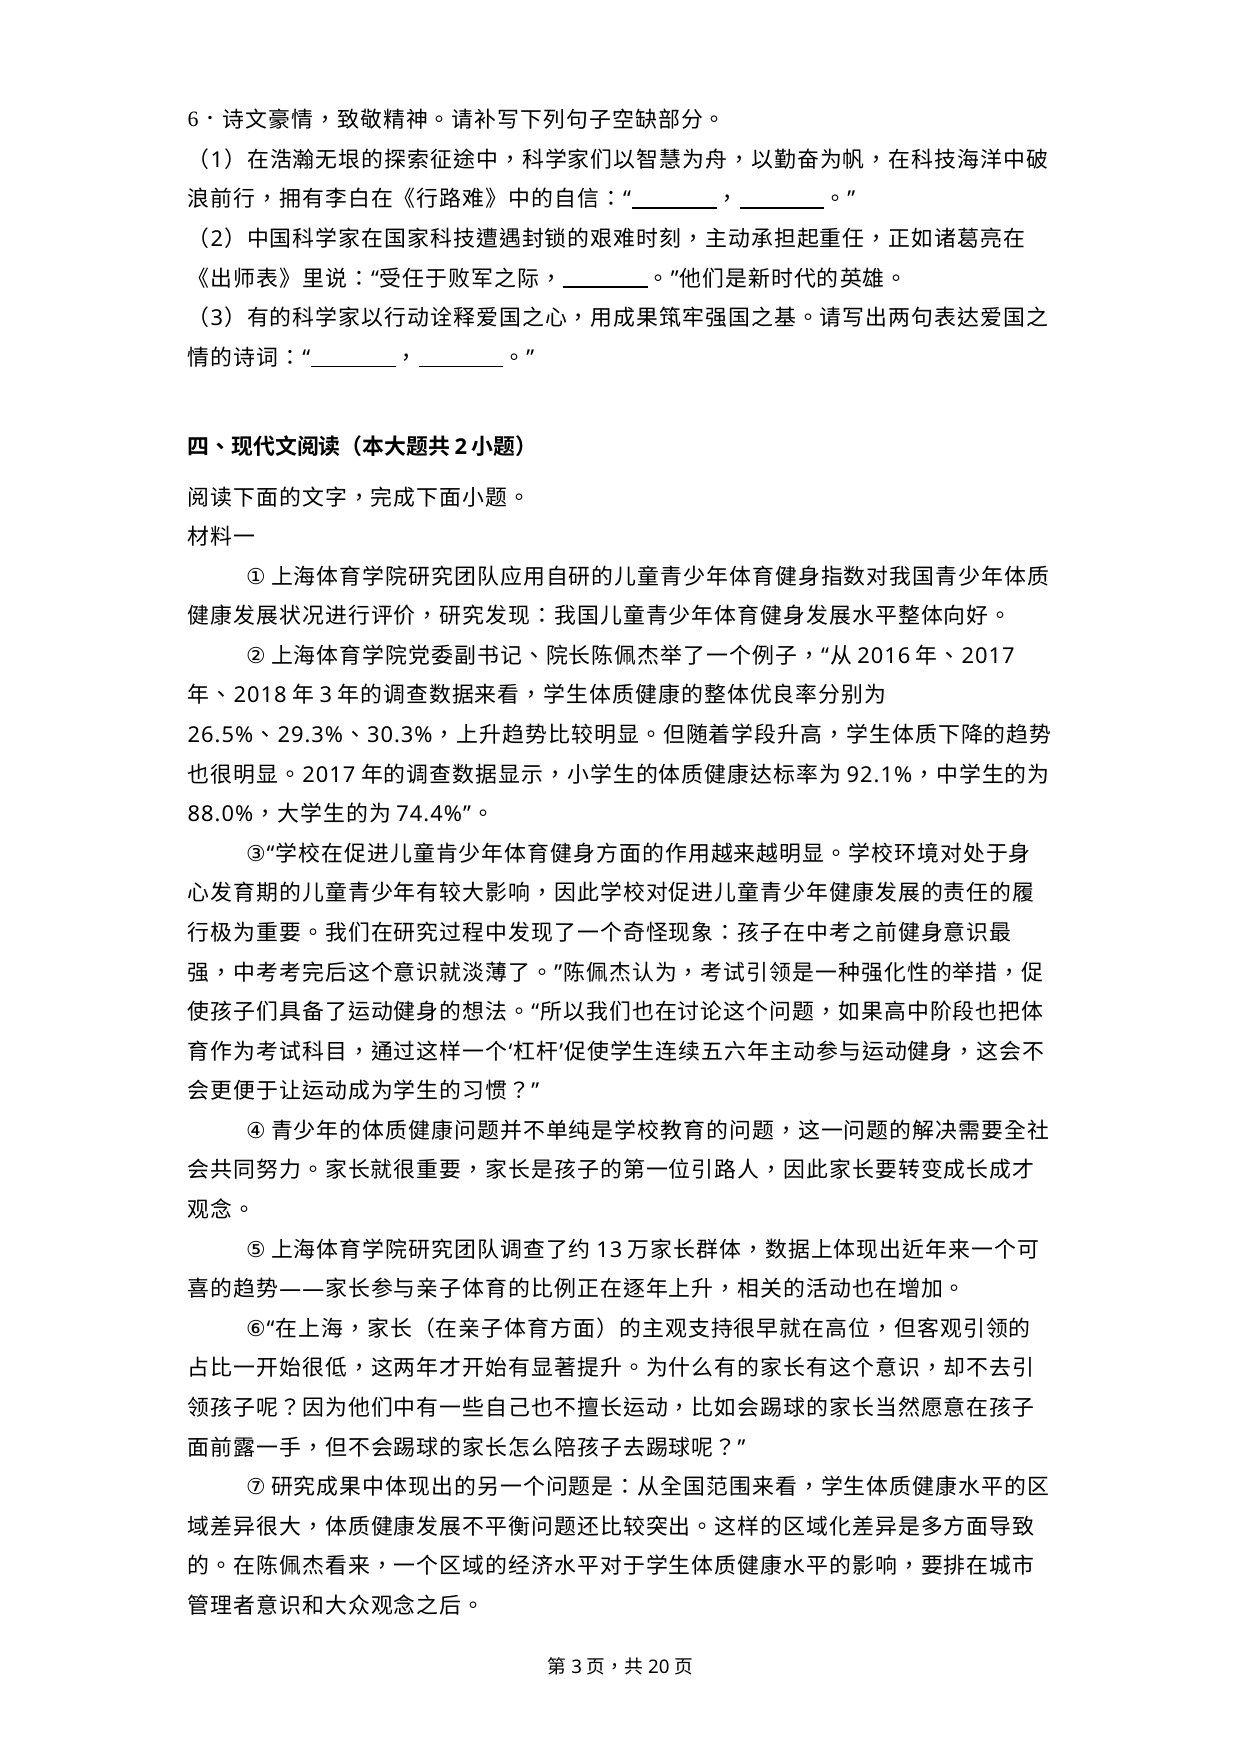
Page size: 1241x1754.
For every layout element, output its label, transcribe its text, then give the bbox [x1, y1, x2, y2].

text 材料一 [187, 521, 1053, 551]
list 6．诗文豪情，致敬精神。请补写下列句子空缺部分。 [187, 104, 1053, 134]
text （3）有的科学家以行动诠释爱国之心，用成果筑牢强国之基。请写出两句表达爱国之情的诗词：“ ， 。” [187, 302, 1053, 371]
text ①上海体育学院研究团队应用自研的儿童青少年体育健身指数对我国青少年体质健康发展状况进行评价，研究发现：我国儿童青少年体育健身发展水平整体向好。 [187, 561, 1053, 630]
text ⑦研究成果中体现出的另一个问题是：从全国范围来看，学生体质健康水平的区域差异很大，体质健康发展不平衡问题还比较突出。这样的区域化差异是多方面导致的。在陈佩杰看来，一个区域的经济水平对于学生体质健康水平的影响，要排在城市管理者意识和大众观念之后。 [187, 1471, 1053, 1619]
text ②上海体育学院党委副书记、院长陈佩杰举了一个例子，“从2016年、2017年、2018年3年的调查数据来看，学生体质健康的整体优良率分别为26.5%、29.3%、30.3%，上升趋势比较明显。但随着学段升高，学生体质下降的趋势也很明显。2017年的调查数据显示，小学生的体质健康达标率为92.1%，中学生的为88.0%，大学生的为74.4%”。 [187, 640, 1053, 828]
text ④青少年的体质健康问题并不单纯是学校教育的问题，这一问题的解决需要全社会共同努力。家长就很重要，家长是孩子的第一位引路人，因此家长要转变成长成才观念。 [187, 1115, 1053, 1224]
text ③“学校在促进儿童肯少年体育健身方面的作用越来越明显。学校环境对处于身心发育期的儿童青少年有较大影响，因此学校对促进儿童青少年健康发展的责任的履行极为重要。我们在研究过程中发现了一个奇怪现象：孩子在中考之前健身意识最强，中考考完后这个意识就淡薄了。”陈佩杰认为，考试引领是一种强化性的举措，促使孩子们具备了运动健身的想法。“所以我们也在讨论这个问题，如果高中阶段也把体育作为考试科目，通过这样一个‘杠杆’促使学生连续五六年主动参与运动健身，这会不会更便于让运动成为学生的习惯？” [187, 838, 1053, 1105]
text ⑥“在上海，家长（在亲子体育方面）的主观支持很早就在高位，但客观引领的占比一开始很低，这两年才开始有显著提升。为什么有的家长有这个意识，却不去引领孩子呢？因为他们中有一些自己也不擅长运动，比如会踢球的家长当然愿意在孩子面前露一手，但不会踢球的家长怎么陪孩子去踢球呢？” [187, 1313, 1053, 1461]
text 四、现代文阅读（本大题共2小题） [187, 431, 1053, 461]
text ⑤上海体育学院研究团队调查了约13万家长群体，数据上体现出近年来一个可喜的趋势——家长参与亲子体育的比例正在逐年上升，相关的活动也在增加。 [187, 1233, 1053, 1303]
text （1）在浩瀚无垠的探索征途中，科学家们以智慧为舟，以勤奋为帆，在科技海洋中破浪前行，拥有李白在《行路难》中的自信：“ ， 。” [187, 144, 1053, 213]
text （2）中国科学家在国家科技遭遇封锁的艰难时刻，主动承担起重任，正如诸葛亮在《出师表》里说：“受任于败军之际， 。”他们是新时代的英雄。 [187, 223, 1053, 292]
text 阅读下面的文字，完成下面小题。 [187, 481, 1053, 511]
